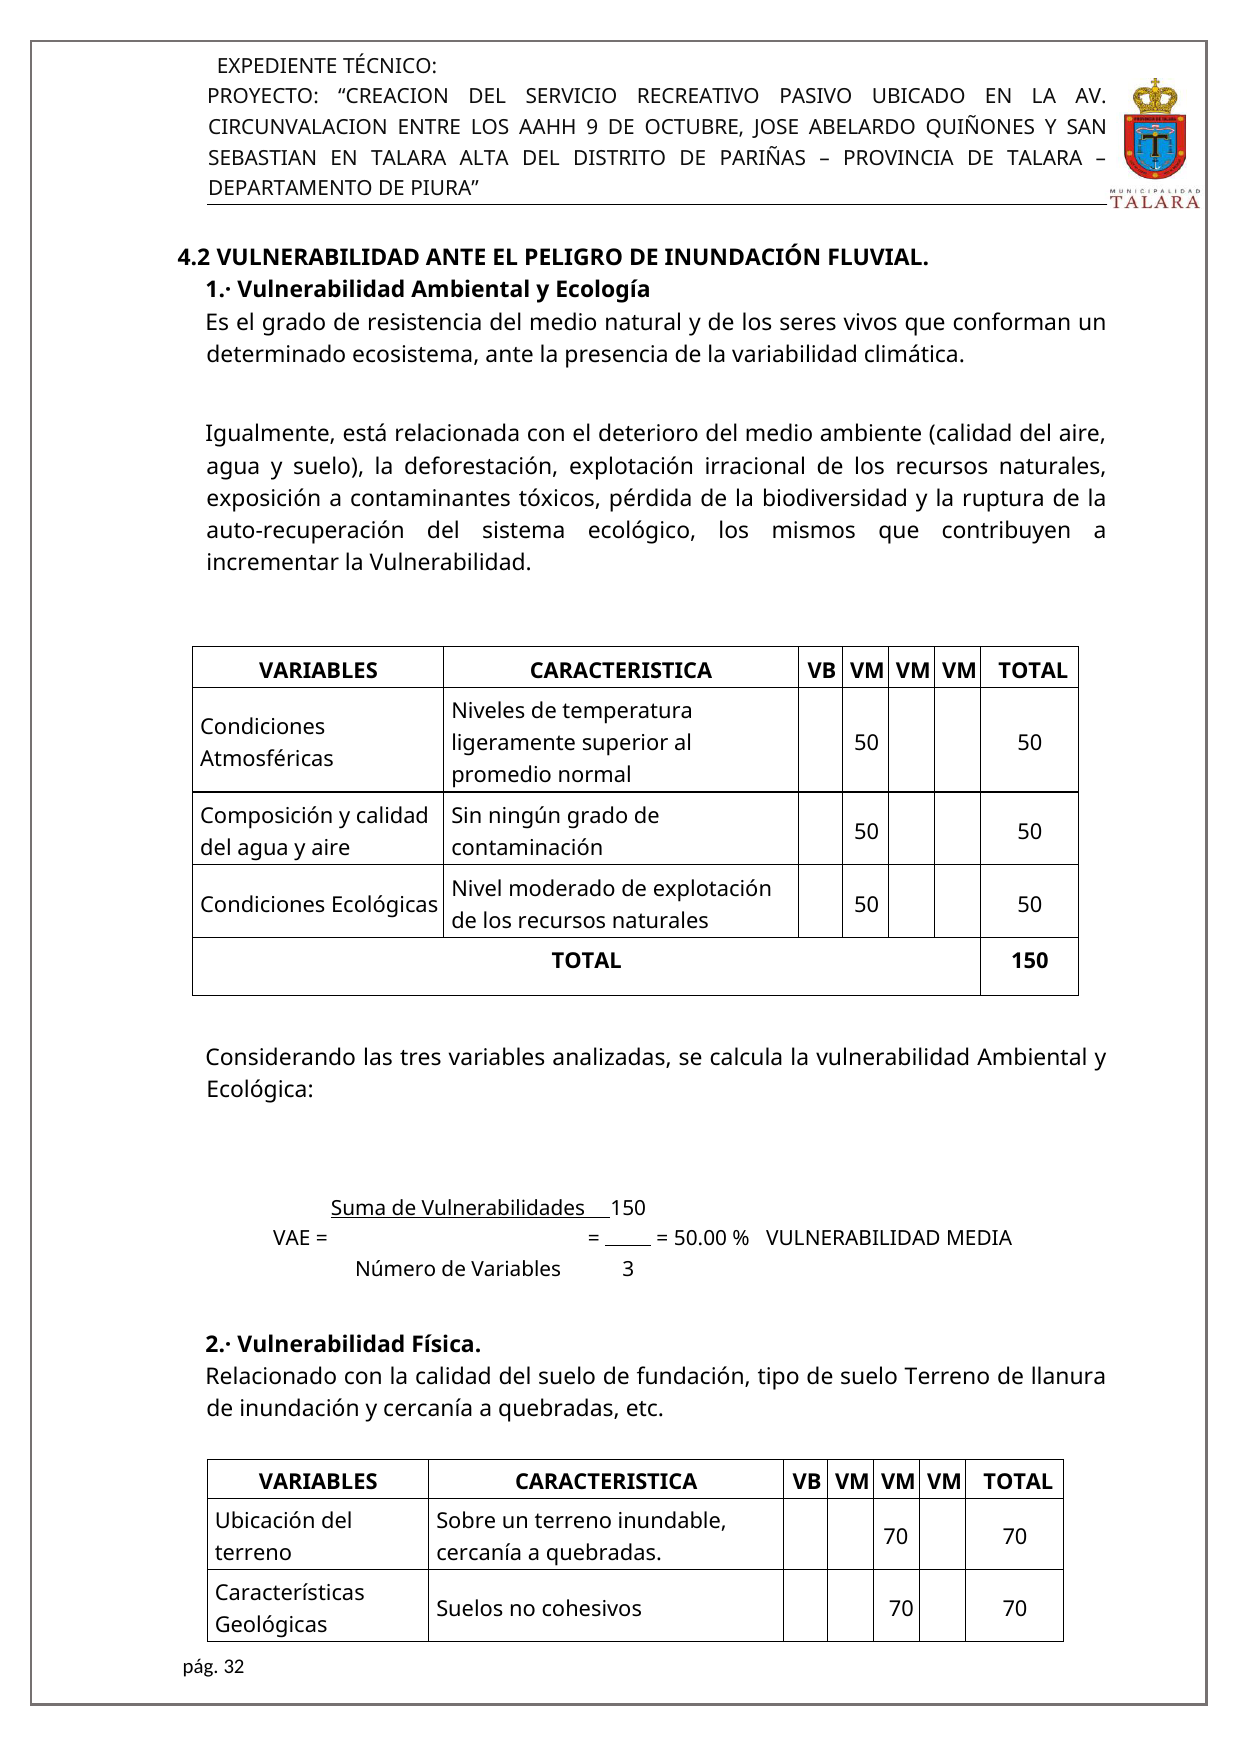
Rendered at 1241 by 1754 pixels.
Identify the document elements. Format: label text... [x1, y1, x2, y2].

table_cell Sobre un terreno inundable, cercanía a quebradas. [429, 1499, 783, 1569]
table_cell [935, 793, 980, 864]
text Igualmente, está relacionada con el deterioro del medio ambiente (calidad del aire, agua y suelo), la deforestación, explotación irracional de los recursos naturales, exposición a contaminantes tóxicos, pérdida de la biodiversidad y la ruptura de la auto-recuperación del sistema ecológico, los mismos que contribuyen a incrementar la Vulnerabilidad. [205, 417, 1107, 577]
text Es el grado de resistencia del medio natural y de los seres vivos que conforman un determinado ecosistema, ante la presencia de la variabilidad climática. [205, 306, 1107, 369]
table_cell 50 [843, 688, 888, 791]
table_cell [920, 1499, 965, 1569]
table_cell 70 [874, 1499, 919, 1569]
table_cell 50 [981, 688, 1078, 791]
text Relacionado con la calidad del suelo de fundación, tipo de suelo Terreno de llanura de inundación y cercanía a quebradas, etc. [205, 1360, 1107, 1424]
table_cell Características Geológicas [208, 1570, 428, 1641]
table_cell TOTAL [193, 938, 798, 995]
text VAE = = = 50.00 % VULNERABILIDAD MEDIA [177, 1223, 1107, 1252]
table_cell 70 [874, 1570, 919, 1641]
table_cell Ubicación del terreno [208, 1499, 428, 1569]
table_cell 50 [981, 793, 1078, 864]
table_cell [828, 1570, 873, 1641]
text Considerando las tres variables analizadas, se calcula la vulnerabilidad Ambiental y Ecológica: [205, 1041, 1107, 1104]
table_cell [828, 1499, 873, 1569]
table_cell [935, 688, 980, 791]
table_cell Sin ningún grado de contaminación [444, 793, 798, 864]
table_cell [799, 793, 842, 864]
table_header TOTAL [966, 1460, 1063, 1498]
table_cell [784, 1570, 827, 1641]
table_cell 50 [981, 865, 1078, 937]
table_header VM [828, 1460, 873, 1498]
table_header CARACTERISTICA [444, 647, 798, 687]
table_cell [784, 1499, 827, 1569]
table_cell 70 [966, 1499, 1063, 1569]
table_cell Niveles de temperatura ligeramente superior al promedio normal [444, 688, 798, 791]
text 2.· Vulnerabilidad Física. [205, 1327, 1107, 1359]
table_cell [889, 688, 934, 791]
table_header VM [920, 1460, 965, 1498]
table_cell [920, 1570, 965, 1641]
table_cell Suelos no cohesivos [429, 1570, 783, 1641]
table_header VB [784, 1460, 827, 1498]
table_cell Condiciones Ecológicas [193, 865, 443, 937]
table_header VM [843, 647, 888, 687]
subtitle Suma de Vulnerabilidades 150 [177, 1193, 1107, 1221]
text Número de Variables 3 [177, 1254, 1107, 1283]
table_cell [889, 865, 934, 937]
table_header VM [874, 1460, 919, 1498]
table_cell Composición y calidad del agua y aire [193, 793, 443, 864]
table_header VARIABLES [193, 647, 443, 687]
table_cell 50 [843, 865, 888, 937]
text 4.2 VULNERABILIDAD ANTE EL PELIGRO DE INUNDACIÓN FLUVIAL. [177, 241, 1107, 272]
table_header VM [935, 647, 980, 687]
table_header VARIABLES [208, 1460, 428, 1498]
table_cell [799, 688, 842, 791]
table_cell [935, 865, 980, 937]
text 1.· Vulnerabilidad Ambiental y Ecología [205, 273, 1107, 304]
table_cell Condiciones Atmosféricas [193, 688, 443, 791]
table_cell 150 [981, 938, 1078, 995]
table_cell [799, 865, 842, 937]
table_header TOTAL [981, 647, 1078, 687]
table_cell [889, 793, 934, 864]
table_cell 70 [966, 1570, 1063, 1641]
table_header VB [799, 647, 842, 687]
table_cell Nivel moderado de explotación de los recursos naturales [444, 865, 798, 937]
table_cell [798, 938, 980, 995]
table_header VM [889, 647, 934, 687]
table_header CARACTERISTICA [429, 1460, 783, 1498]
table_cell 50 [843, 793, 888, 864]
